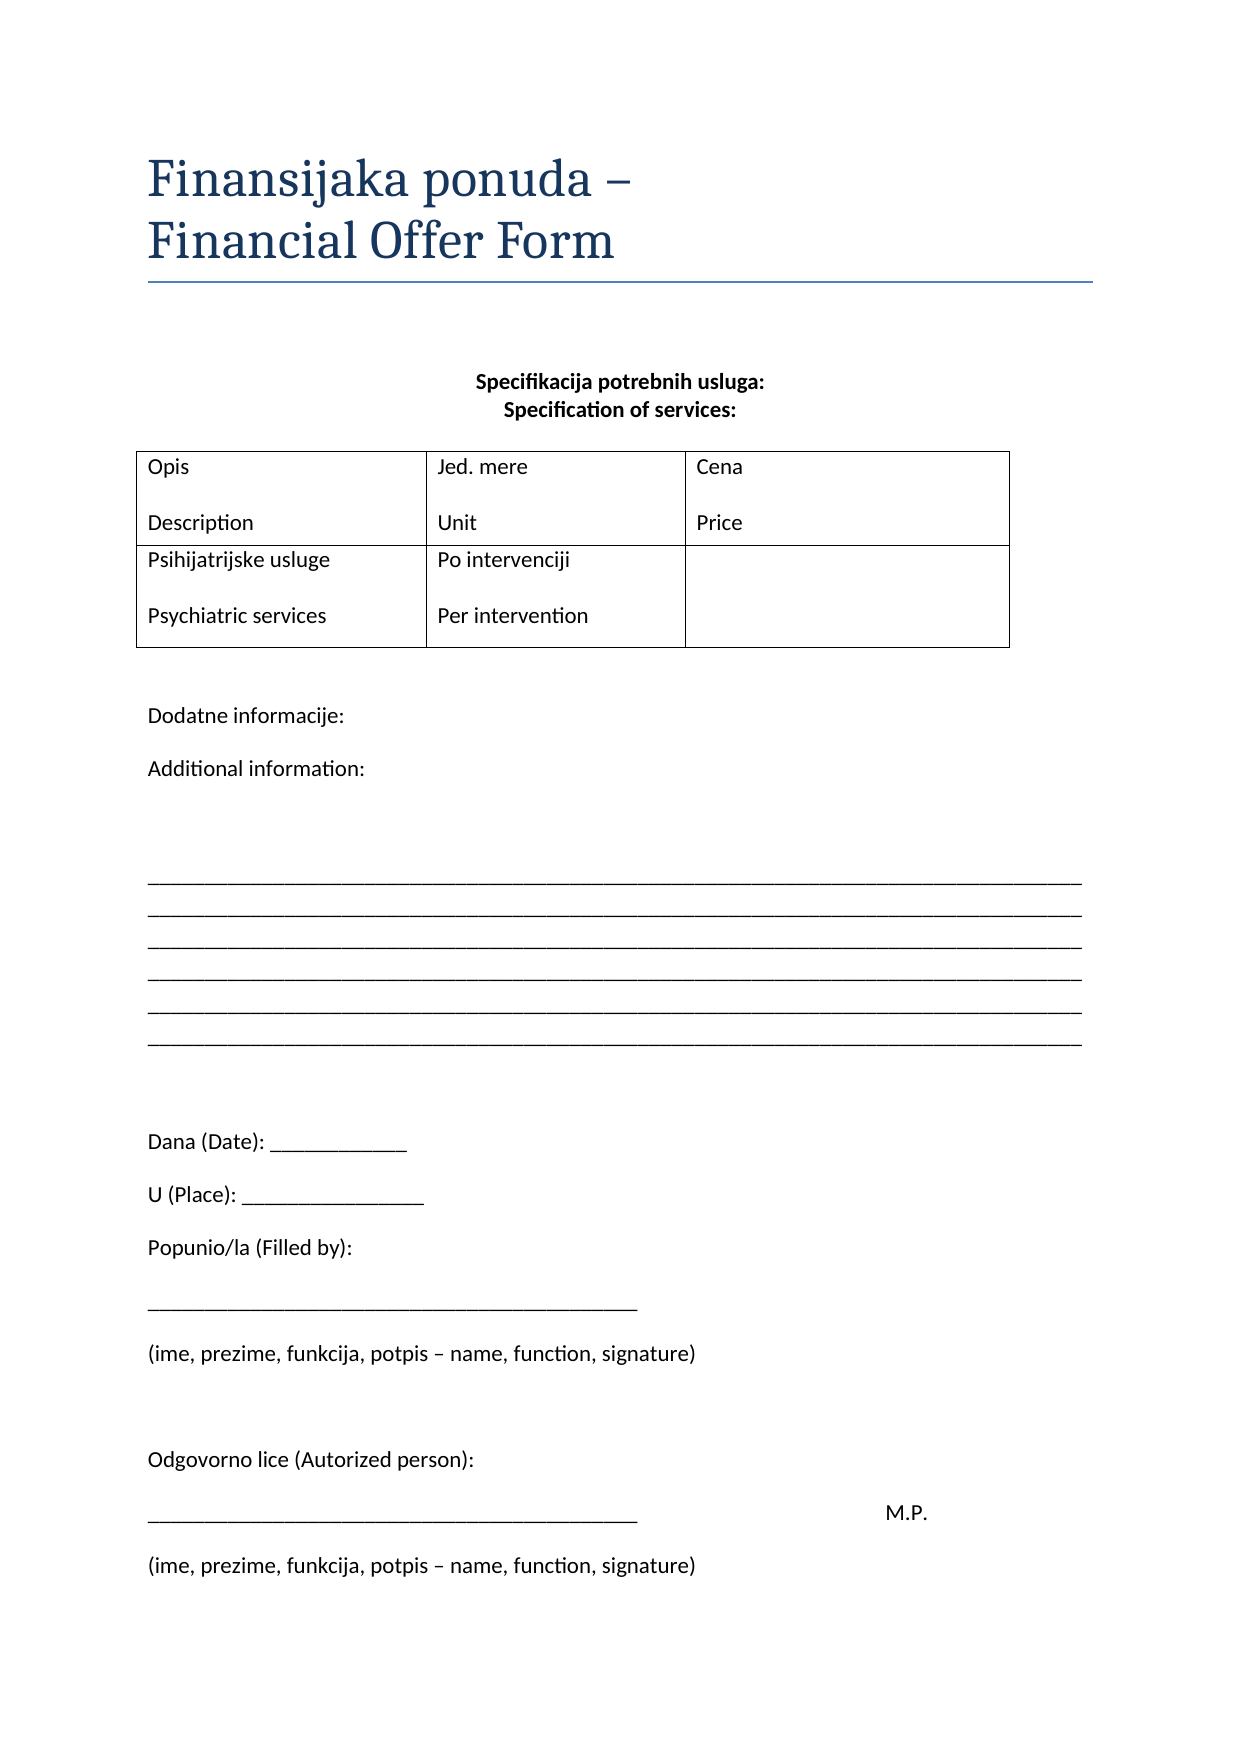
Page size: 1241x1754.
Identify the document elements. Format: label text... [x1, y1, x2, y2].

table_cell Psihijatrijske usluge Psychiatric services [137, 546, 426, 647]
text U (Place): ________________ [148, 1180, 1093, 1208]
table_cell Po intervenciji Per intervention [427, 546, 685, 647]
text Specification of services: [148, 395, 1093, 423]
text ___________________________________________ [148, 1286, 1093, 1314]
text Odgovorno lice (Autorized person): [148, 1445, 1093, 1473]
text ____________________________________________________________________________________________________________________________________________________________________________________________________________________________________________________________________________________________________________________________________________________________________________________________________________________________________________________________________________________________________________ [148, 860, 1093, 1049]
table_header Cena Price [686, 452, 1009, 544]
text Dodatne informacije: [148, 701, 1093, 729]
text ___________________________________________ M.P. [148, 1498, 1093, 1526]
text Additional information: [148, 754, 1093, 782]
table_cell [686, 546, 1009, 647]
text Specifikacija potrebnih usluga: [148, 367, 1093, 395]
text (ime, prezime, funkcija, potpis – name, function, signature) [148, 1551, 1093, 1579]
text Popunio/la (Filled by): [148, 1233, 1093, 1261]
text Dana (Date): ____________ [148, 1127, 1093, 1155]
text (ime, prezime, funkcija, potpis – name, function, signature) [148, 1339, 1093, 1367]
table_header Opis Description [137, 452, 426, 544]
title Financial Offer Form [148, 210, 1093, 281]
title Finansijaka ponuda – [148, 148, 1093, 210]
table_header Jed. mere Unit [427, 452, 685, 544]
